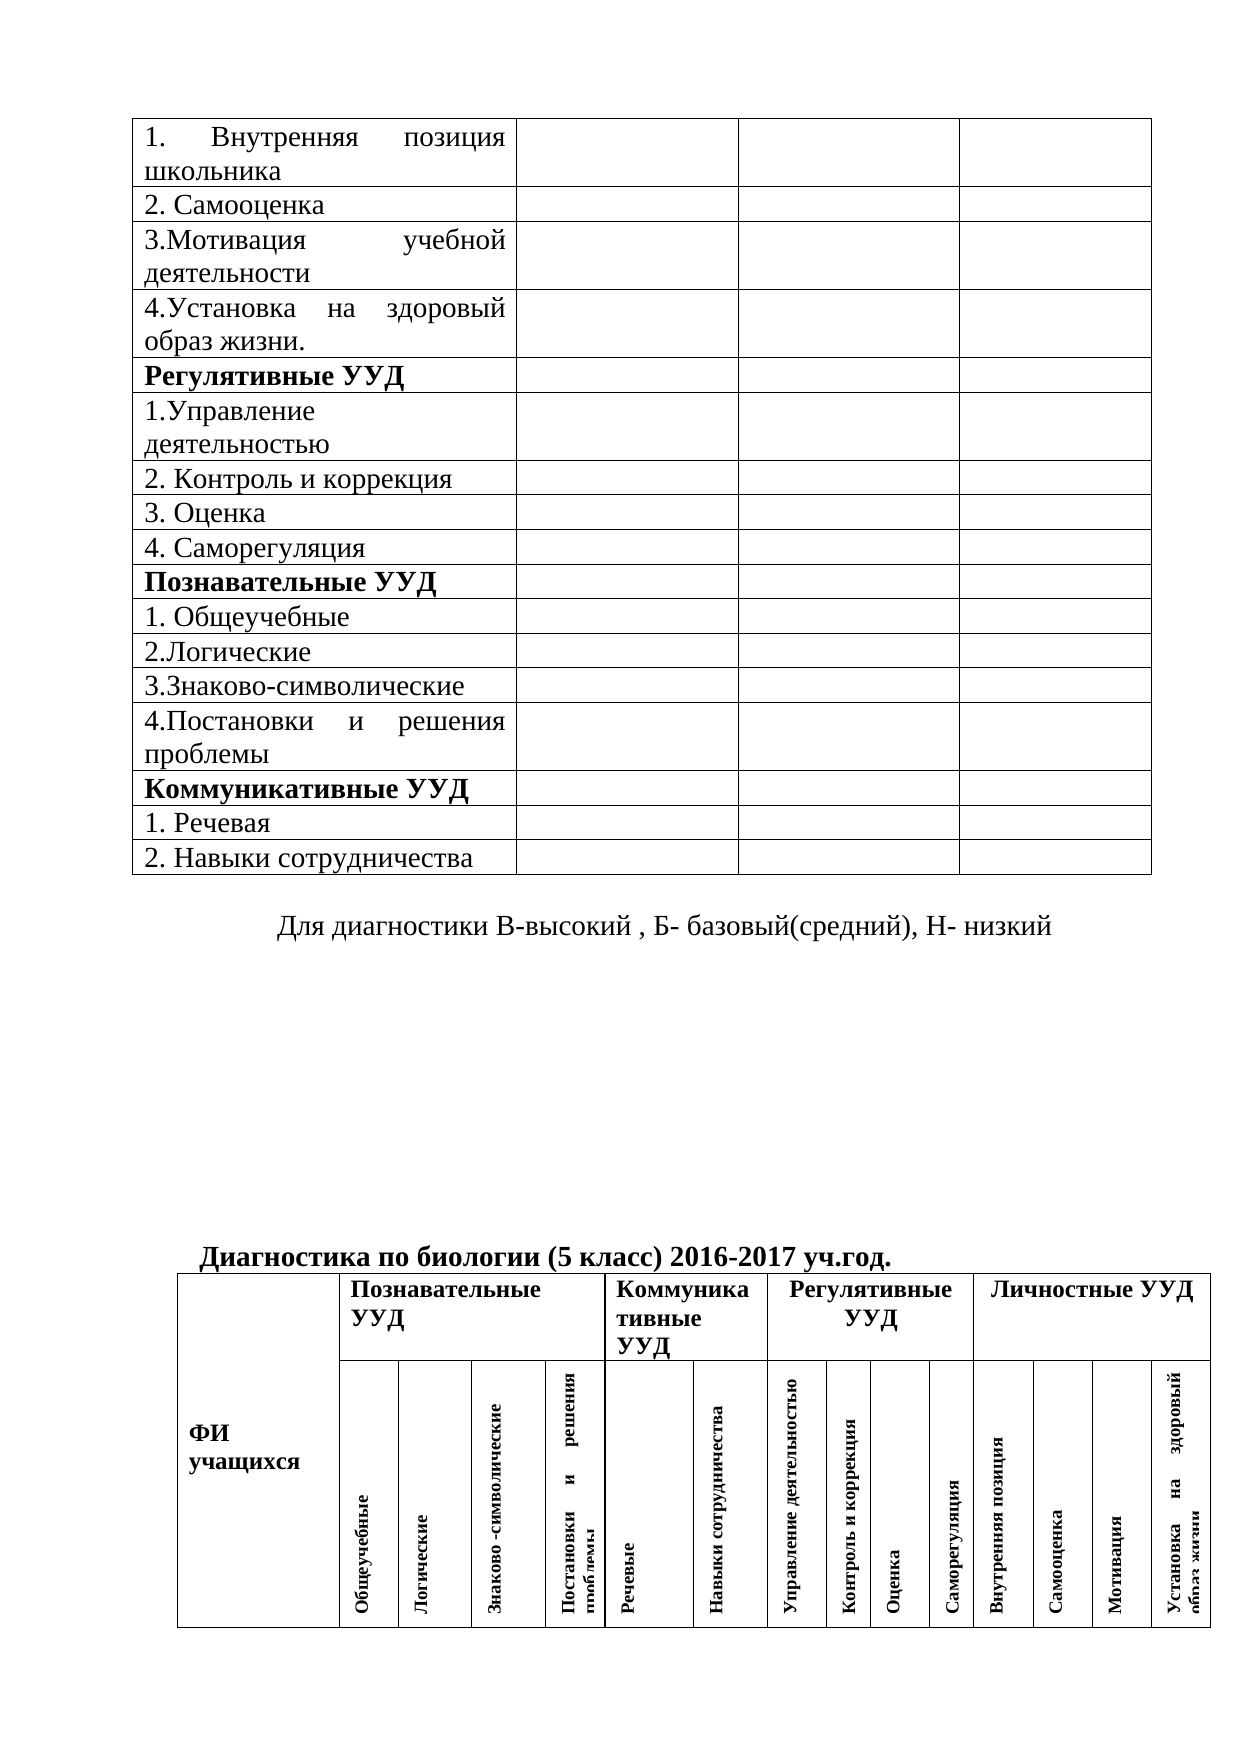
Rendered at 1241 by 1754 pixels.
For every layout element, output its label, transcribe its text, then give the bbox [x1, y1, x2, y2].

table_cell 4. Саморегуляция [133, 530, 516, 563]
table_cell 2. Навыки сотрудничества [133, 840, 516, 874]
table_cell [739, 461, 959, 494]
table_cell 1.Управление деятельностью [133, 393, 516, 460]
table_cell [739, 840, 959, 874]
table_cell [517, 565, 738, 598]
table_cell Навыки сотрудничества [694, 1361, 767, 1627]
table_cell Речевые [606, 1361, 693, 1627]
table_cell [960, 634, 1151, 667]
table_cell [960, 393, 1151, 460]
table_header Познавательные УУД [340, 1274, 604, 1360]
table_cell [960, 495, 1151, 529]
table_cell [960, 599, 1151, 633]
table_cell [739, 119, 959, 186]
table_cell [960, 461, 1151, 494]
table_cell [960, 358, 1151, 392]
table_cell [960, 565, 1151, 598]
table_cell [739, 393, 959, 460]
table_cell Контроль и коррекция [827, 1361, 870, 1627]
text Диагностика по биологии (5 класс) 2016-2017 уч.год. [177, 1239, 1152, 1273]
table_cell [739, 358, 959, 392]
table_cell [739, 290, 959, 357]
table_cell Внутренняя позиция [974, 1361, 1033, 1627]
table_cell 1. Общеучебные [133, 599, 516, 633]
table_cell [739, 634, 959, 667]
table_cell [960, 222, 1151, 289]
text Для диагностики В-высокий , Б- базовый(средний), Н- низкий [177, 908, 1152, 942]
table_cell [739, 599, 959, 633]
table_cell 3.Мотивация учебной деятельности [133, 222, 516, 289]
table_cell [517, 806, 738, 839]
table_cell [960, 119, 1151, 186]
table_header Коммуникативные УУД [606, 1274, 767, 1360]
table_cell [517, 599, 738, 633]
table_cell Познавательные УУД [133, 565, 516, 598]
table_cell [739, 530, 959, 563]
table_cell 2. Контроль и коррекция [133, 461, 516, 494]
table_cell [517, 703, 738, 770]
table_cell 4.Установка на здоровый образ жизни. [133, 290, 516, 357]
table_cell [517, 840, 738, 874]
table_cell Установка на здоровый образ жизни [1152, 1361, 1210, 1627]
table_cell [960, 668, 1151, 702]
table_cell Мотивация [1093, 1361, 1151, 1627]
table_cell 4.Постановки и решения проблемы [133, 703, 516, 770]
table_cell 3. Оценка [133, 495, 516, 529]
table_cell Постановки и решения проблемы [546, 1361, 604, 1627]
table_cell Управление деятельностью [768, 1361, 826, 1627]
table_cell [960, 840, 1151, 874]
table_cell Регулятивные УУД [133, 358, 516, 392]
table_cell [960, 703, 1151, 770]
table_cell Знаково -символические [472, 1361, 545, 1627]
table_cell [739, 668, 959, 702]
table_cell [517, 187, 738, 221]
table_cell [739, 565, 959, 598]
table_cell [517, 119, 738, 186]
table_cell Оценка [871, 1361, 929, 1627]
table_cell [960, 806, 1151, 839]
table_header ФИ учащихся [178, 1274, 339, 1627]
table_header Регулятивные УУД [768, 1274, 973, 1360]
table_cell 3.Знаково-символические [133, 668, 516, 702]
table_cell [517, 495, 738, 529]
table_cell [739, 495, 959, 529]
table_header Личностные УУД [974, 1274, 1210, 1360]
table_cell [517, 222, 738, 289]
table_cell [960, 771, 1151, 804]
table_cell 2. Самооценка [133, 187, 516, 221]
table_cell 1. Внутренняя позиция школьника [133, 119, 516, 186]
table_cell Логические [399, 1361, 471, 1627]
table_cell Коммуникативные УУД [133, 771, 516, 804]
table_cell [739, 703, 959, 770]
table_cell [517, 358, 738, 392]
table_cell Общеучебные [340, 1361, 398, 1627]
table_cell [517, 530, 738, 563]
table_cell 2.Логические [133, 634, 516, 667]
table_cell [960, 290, 1151, 357]
table_cell [517, 393, 738, 460]
table_cell [960, 530, 1151, 563]
table_cell [739, 771, 959, 804]
table_cell Саморегуляция [930, 1361, 973, 1627]
table_cell Самооценка [1034, 1361, 1092, 1627]
table_cell [739, 187, 959, 221]
table_cell [960, 187, 1151, 221]
table_cell [517, 461, 738, 494]
table_cell [517, 290, 738, 357]
table_cell [517, 634, 738, 667]
table_cell 1. Речевая [133, 806, 516, 839]
table_cell [739, 806, 959, 839]
table_cell [739, 222, 959, 289]
table_cell [517, 771, 738, 804]
table_cell [517, 668, 738, 702]
